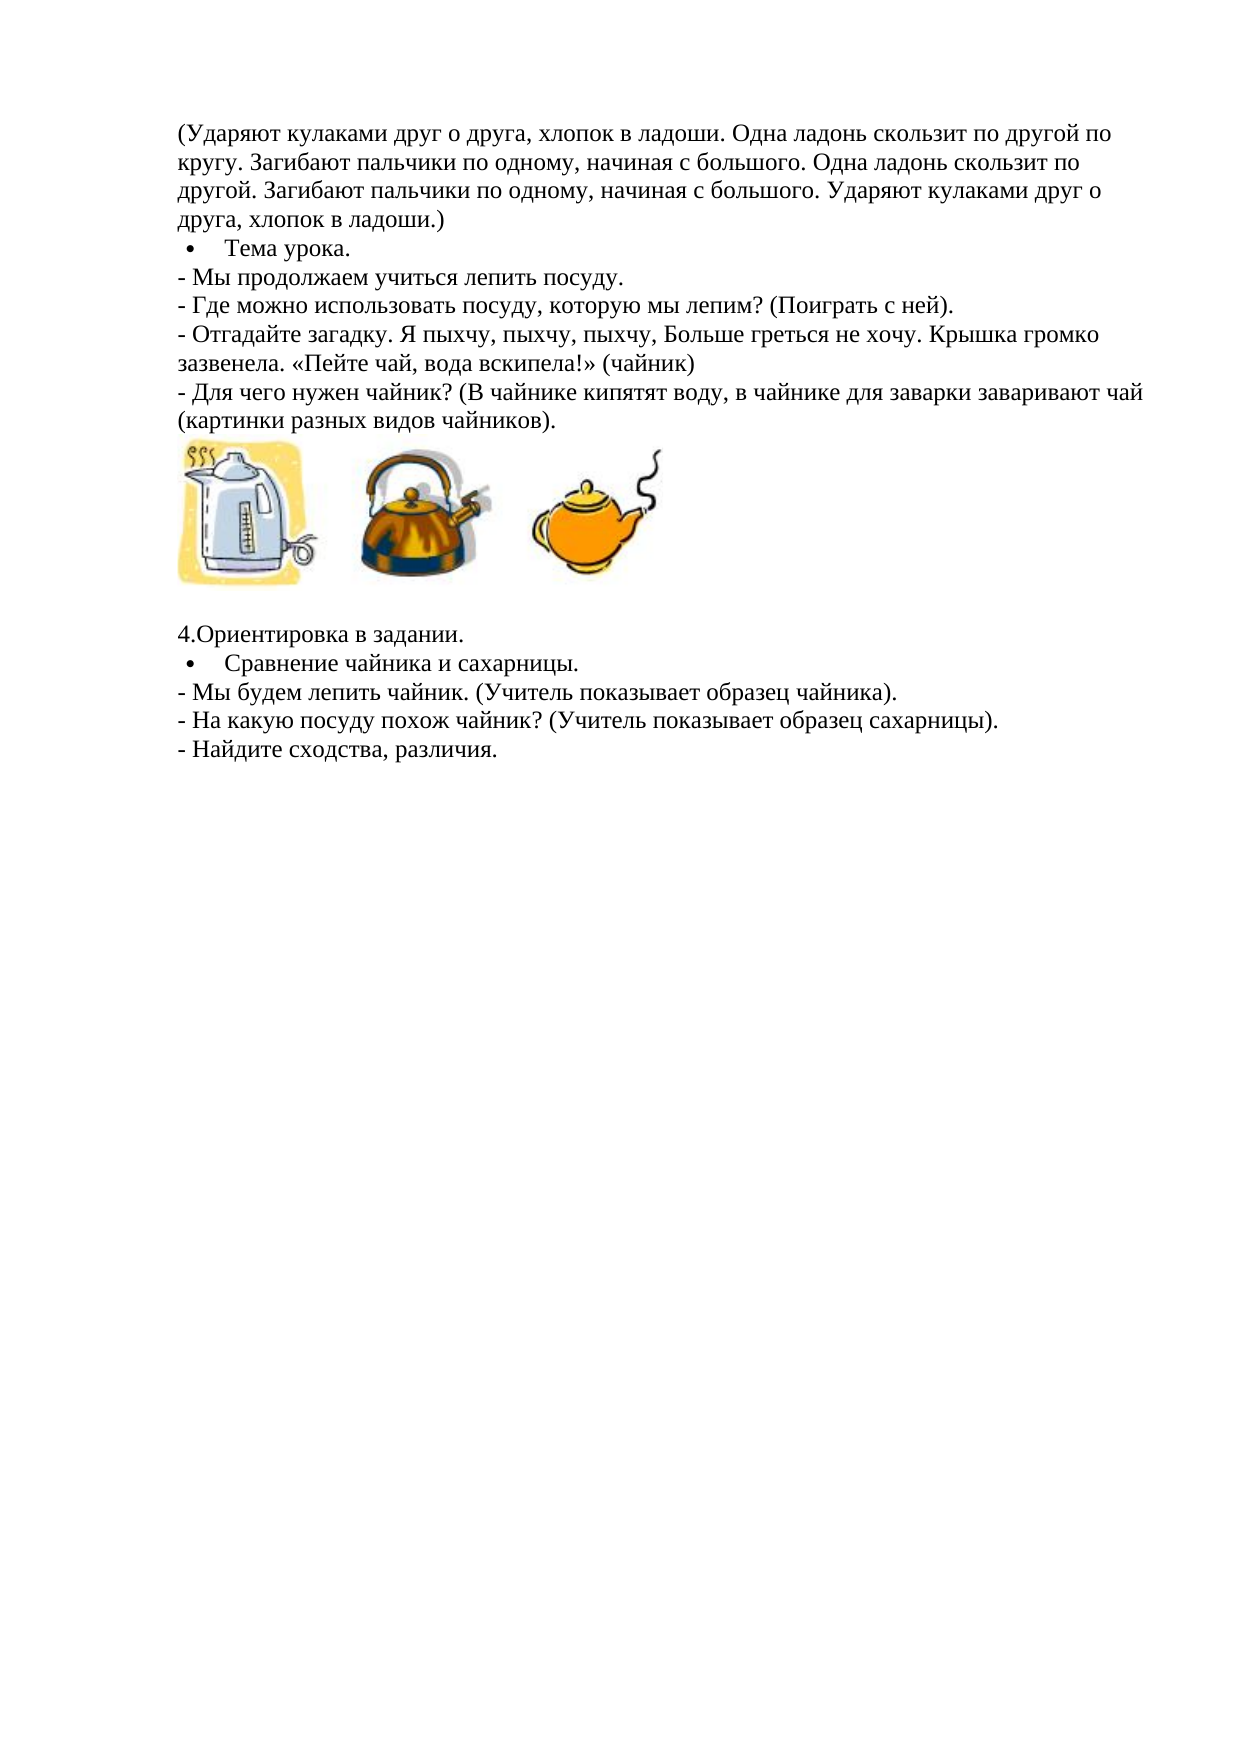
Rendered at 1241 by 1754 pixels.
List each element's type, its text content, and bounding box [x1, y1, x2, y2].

text - Мы продолжаем учиться лепить посуду. [177, 262, 1152, 291]
text - Отгадайте загадку. Я пыхчу, пыхчу, пыхчу, Больше греться не хочу. Крышка громко зазвенела. «Пейте чай, вода вскипела!» (чайник) [177, 319, 1152, 377]
text - Найдите сходства, различия. [177, 734, 1152, 763]
text - Для чего нужен чайник? (В чайнике кипятят воду, в чайнике для заварки заваривают чай (картинки разных видов чайников). [177, 377, 1152, 434]
text 4.Ориентировка в задании. [177, 619, 1152, 648]
list Сравнение чайника и сахарницы. [187, 648, 1152, 677]
list Тема урока. [187, 233, 1152, 262]
text (Ударяют кулаками друг о друга, хлопок в ладоши. Одна ладонь скользит по другой по кругу. Загибают пальчики по одному, начиная с большого. Одна ладонь скользит по другой. Загибают пальчики по одному, начиная с большого. Ударяют кулаками друг о друга, хлопок в ладоши.) [177, 118, 1152, 233]
text - Мы будем лепить чайник. (Учитель показывает образец чайника). [177, 677, 1152, 706]
picture [177, 434, 664, 591]
text - Где можно использовать посуду, которую мы лепим? (Поиграть с ней). [177, 291, 1152, 319]
text - На какую посуду похож чайник? (Учитель показывает образец сахарницы). [177, 706, 1152, 734]
